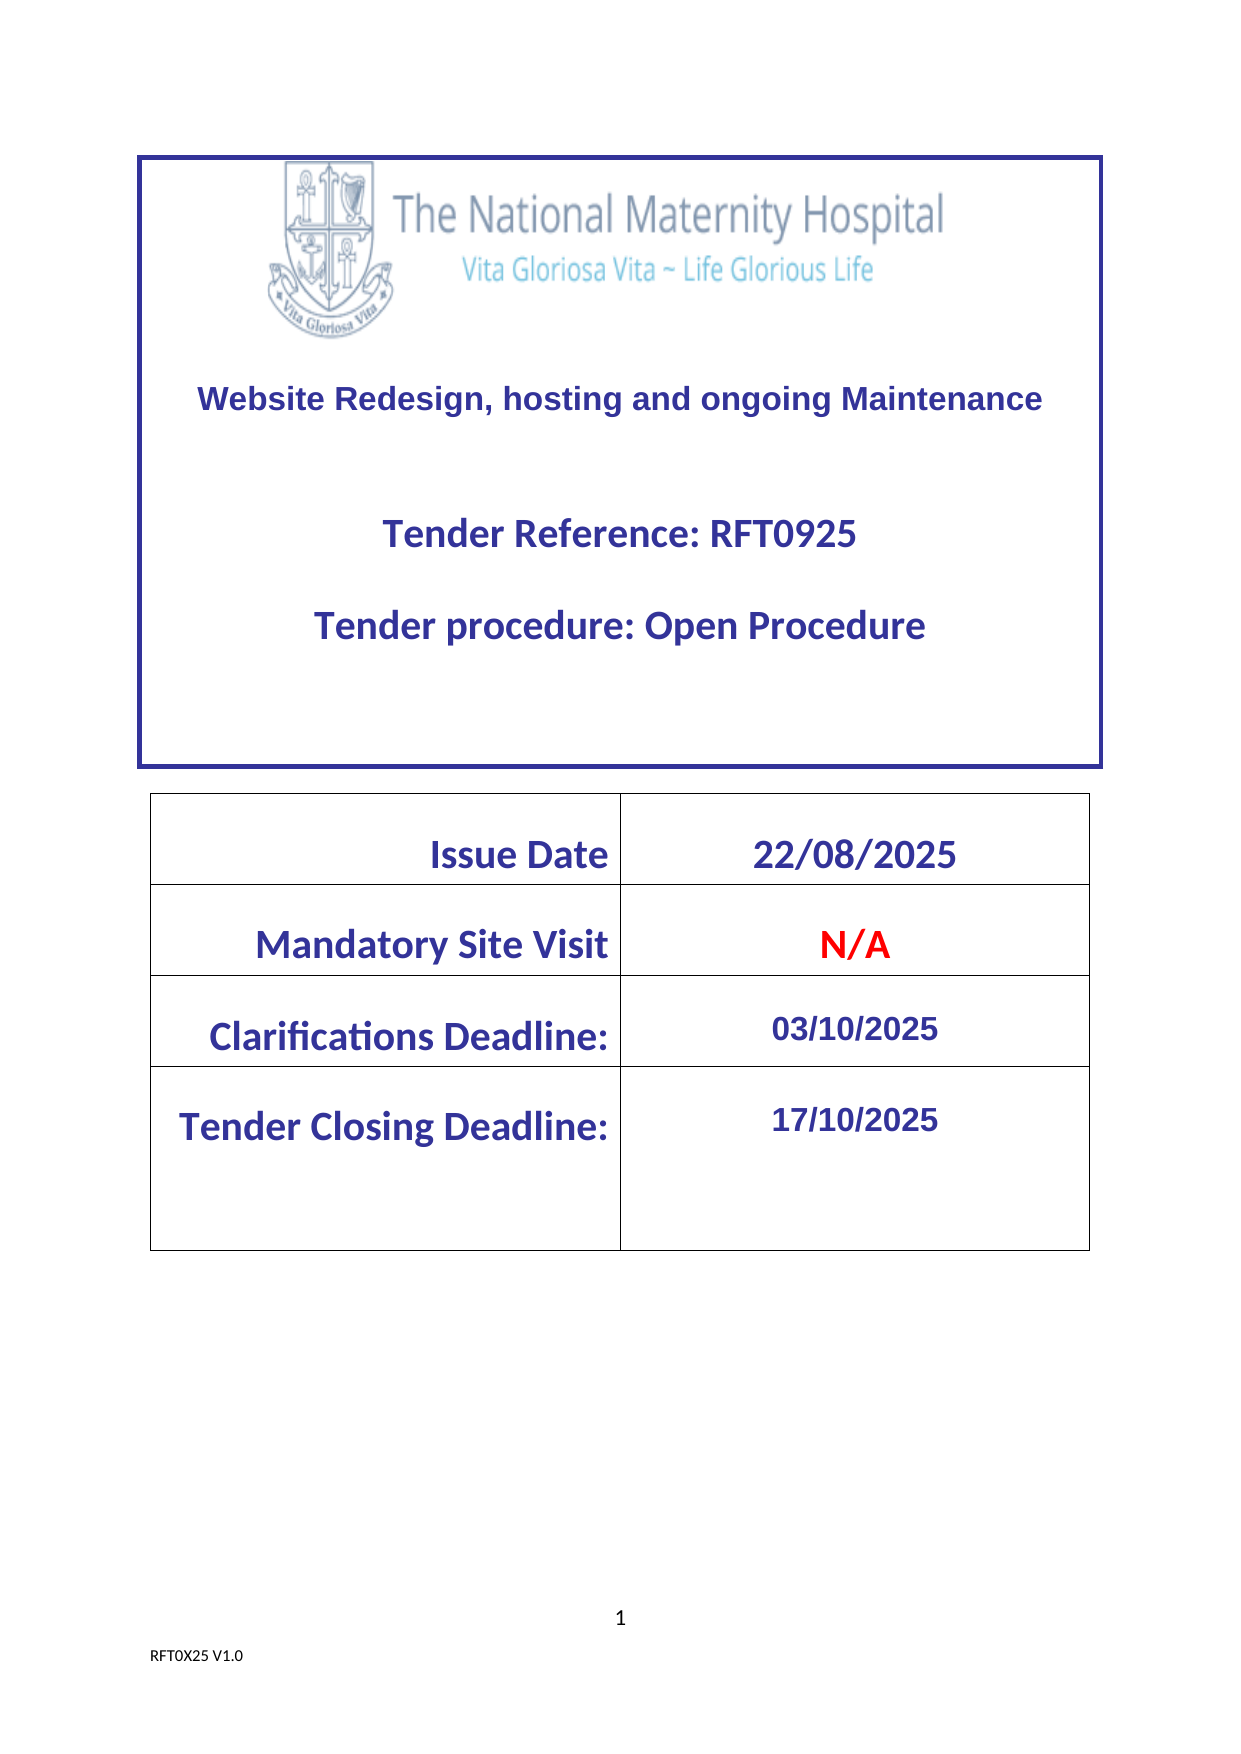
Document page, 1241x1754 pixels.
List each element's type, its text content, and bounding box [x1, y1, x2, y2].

title Tender procedure: Open Procedure [142, 592, 1099, 649]
table_header Issue Date [151, 794, 620, 884]
table_cell Mandatory Site Visit [151, 885, 620, 975]
table_cell Tender Closing Deadline: [151, 1067, 620, 1250]
picture [267, 161, 973, 349]
title Tender Reference: RFT0925 [142, 500, 1099, 558]
table_cell Clarifications Deadline: [151, 976, 620, 1066]
